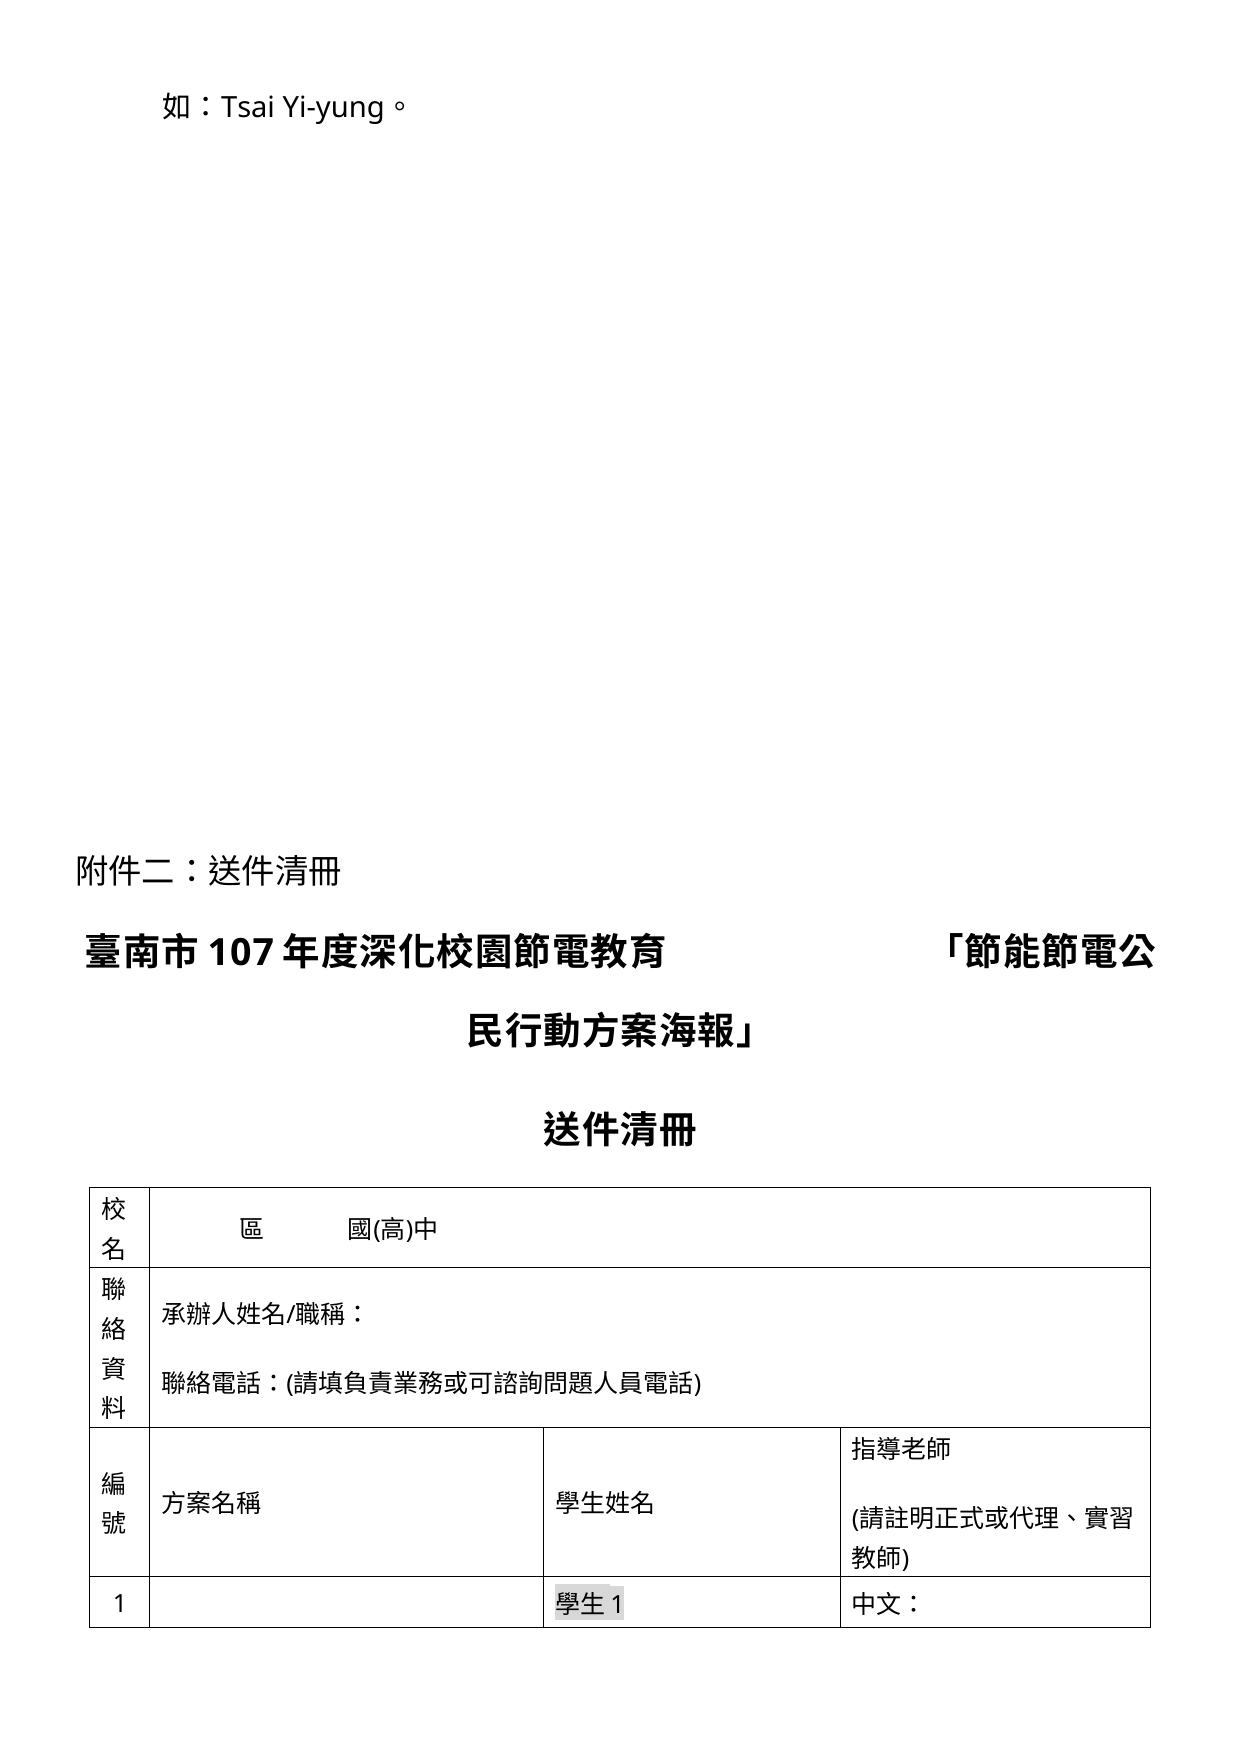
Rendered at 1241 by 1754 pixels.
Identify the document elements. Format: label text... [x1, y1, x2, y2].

table_cell 學生姓名 [544, 1428, 840, 1576]
table_cell 承辦人姓名/職稱： 聯絡電話：(請填負責業務或可諮詢問題人員電話) [150, 1268, 1150, 1427]
text 送件清冊 [75, 1088, 1165, 1167]
table_cell 聯絡資料 [90, 1268, 149, 1427]
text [75, 83, 1165, 126]
table_cell 方案名稱 [150, 1428, 543, 1576]
table_cell 1 [90, 1577, 149, 1627]
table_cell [544, 1577, 840, 1627]
table_header 區 國(高)中 [150, 1188, 1150, 1267]
text 附件二：送件清冊 [75, 830, 1165, 909]
table_cell 中文： 英文： [841, 1577, 1150, 1627]
table_cell 編號 [90, 1428, 149, 1576]
table_cell [150, 1577, 543, 1627]
table_cell 指導老師 (請註明正式或代理、實習教師) [841, 1428, 1150, 1576]
text 臺南市107年度深化校園節電教育 「節能節電公民行動方案海報」 [75, 909, 1165, 1068]
table_header 校名 [90, 1188, 149, 1267]
